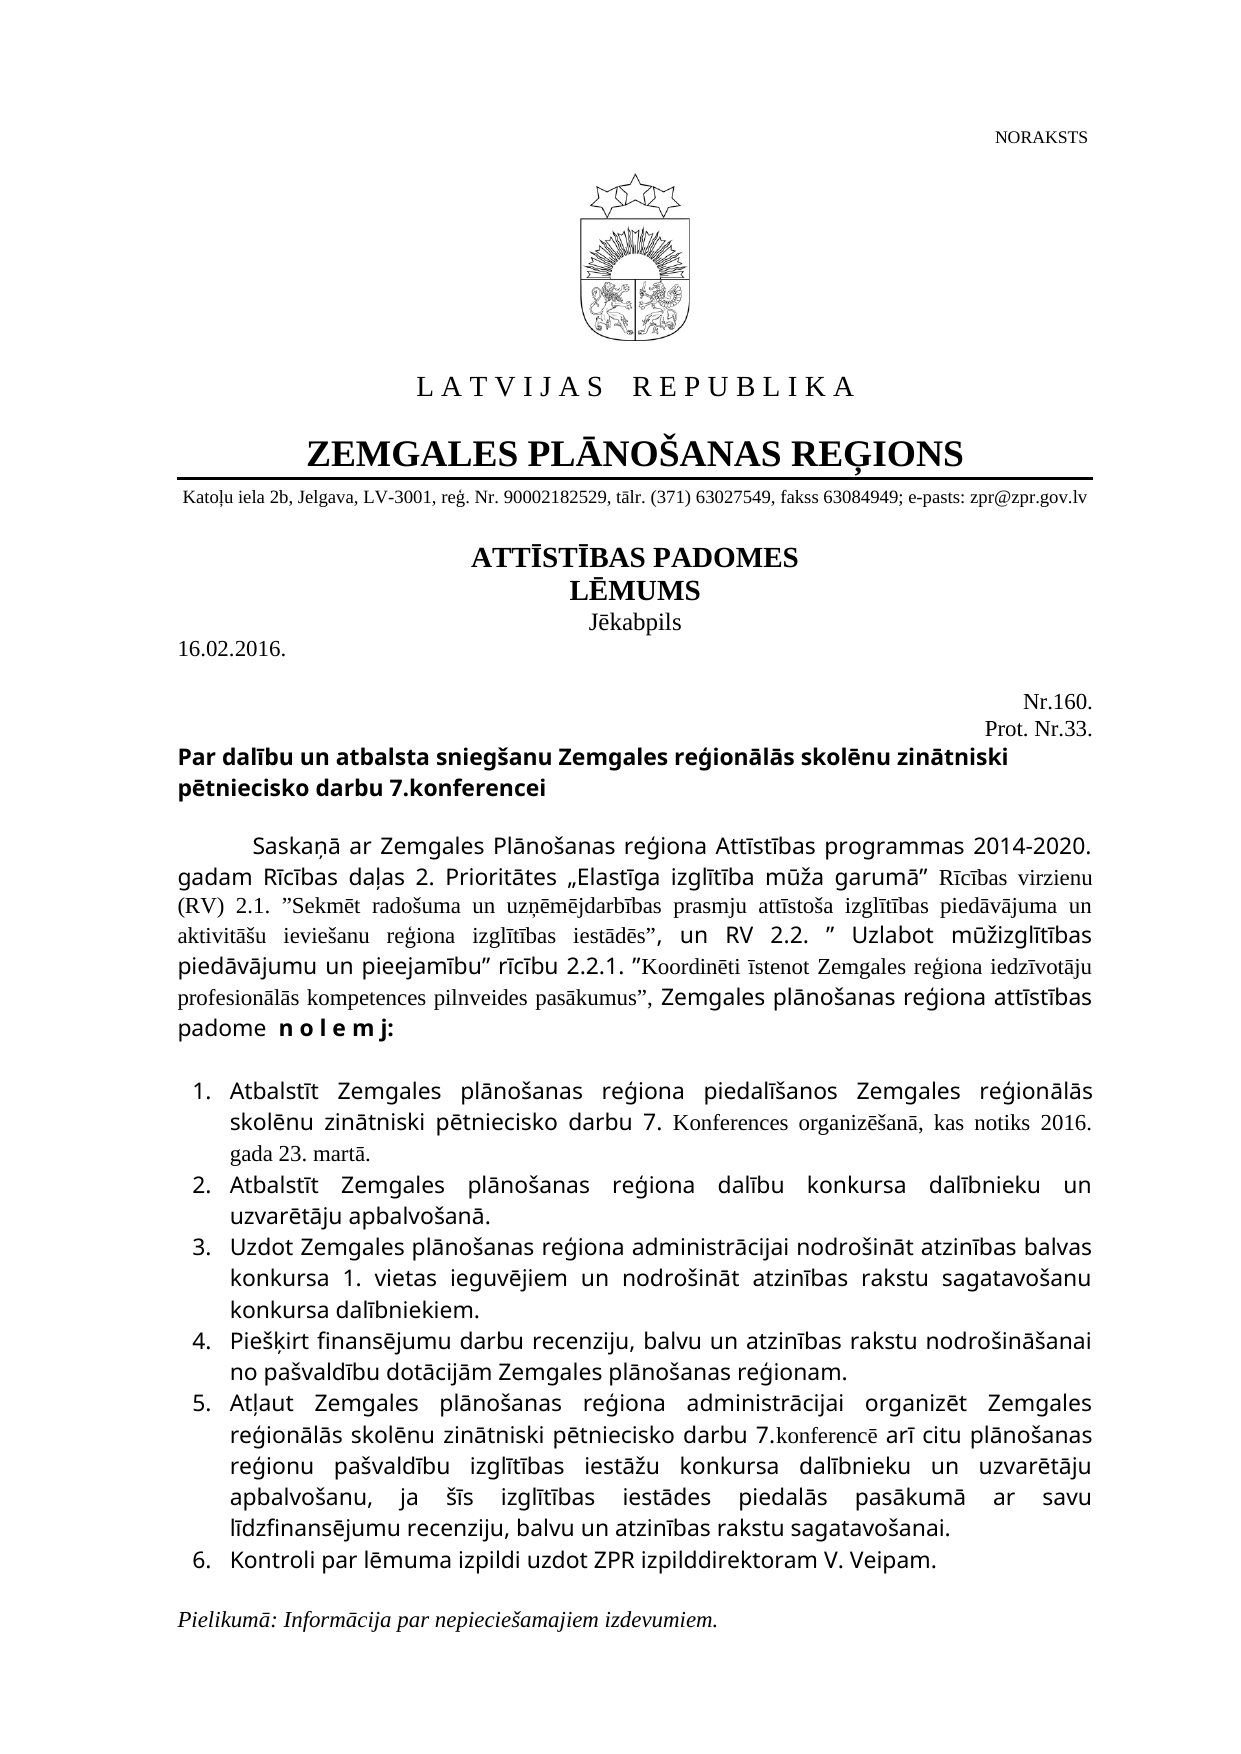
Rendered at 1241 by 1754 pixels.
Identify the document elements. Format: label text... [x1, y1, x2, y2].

picture [580, 173, 690, 341]
text L A T V I J A S R E P U B L I K A [177, 369, 1093, 403]
text Katoļu iela 2b, Jelgava, LV-3001, reģ. Nr. 90002182529, tālr. (371) 63027549, fakss 63084949; e-pasts: zpr@zpr.gov.lv [177, 486, 1093, 508]
list Atbalstīt Zemgales plānošanas reģiona piedalīšanos Zemgales reģionālās skolēnu zinātniski pētniecisko darbu 7. Konferences organizēšanā, kas notiks 2016. gada 23. martā. [192, 1075, 1093, 1169]
text Pielikumā: Informācija par nepieciešamajiem izdevumiem. [177, 1606, 1093, 1632]
list Atļaut Zemgales plānošanas reģiona administrācijai organizēt Zemgales reģionālās skolēnu zinātniski pētniecisko darbu 7.konferencē arī citu plānošanas reģionu pašvaldību izglītības iestāžu konkursa dalībnieku un uzvarētāju apbalvošanu, ja šīs izglītības iestādes piedalās pasākumā ar savu līdzfinansējumu recenziju, balvu un atzinības rakstu sagatavošanai. [192, 1387, 1093, 1544]
text Prot. Nr.33. [177, 714, 1093, 741]
list Piešķirt finansējumu darbu recenziju, balvu un atzinības rakstu nodrošināšanai no pašvaldību dotācijām Zemgales plānošanas reģionam. [192, 1325, 1093, 1387]
list Uzdot Zemgales plānošanas reģiona administrācijai nodrošināt atzinības balvas konkursa 1. vietas ieguvējiem un nodrošināt atzinības rakstu sagatavošanu konkursa dalībniekiem. [192, 1231, 1093, 1325]
list Kontroli par lēmuma izpildi uzdot ZPR izpilddirektoram V. Veipam. [192, 1544, 1093, 1575]
text LĒMUMS [177, 573, 1093, 607]
list Atbalstīt Zemgales plānošanas reģiona dalību konkursa dalībnieku un uzvarētāju apbalvošanā. [192, 1169, 1093, 1231]
text ATTĪSTĪBAS PADOMES [177, 540, 1093, 573]
text Nr.160. [177, 688, 1093, 714]
text Saskaņā ar Zemgales Plānošanas reģiona Attīstības programmas 2014-2020. gadam Rīcības daļas 2. Prioritātes „Elastīga izglītība mūža garumā” Rīcības virzienu (RV) 2.1. ”Sekmēt radošuma un uzņēmējdarbības prasmju attīstoša izglītības piedāvājuma un aktivitāšu ieviešanu reģiona izglītības iestādēs”, un RV 2.2. ” Uzlabot mūžizglītības piedāvājumu un pieejamību” rīcību 2.2.1. ”Koordinēti īstenot Zemgales reģiona iedzīvotāju profesionālās kompetences pilnveides pasākumus”, Zemgales plānošanas reģiona attīstības padome n o l e m j: [177, 830, 1093, 1044]
text ZEMGALES PLĀNOŠANAS REĢIONS [177, 431, 1093, 477]
text NORAKSTS [177, 127, 1093, 171]
text Jēkabpils [177, 607, 1093, 636]
text 16.02.2016. [177, 636, 1093, 662]
text Par dalību un atbalsta sniegšanu Zemgales reģionālās skolēnu zinātniski pētniecisko darbu 7.konferencei [177, 741, 1093, 803]
